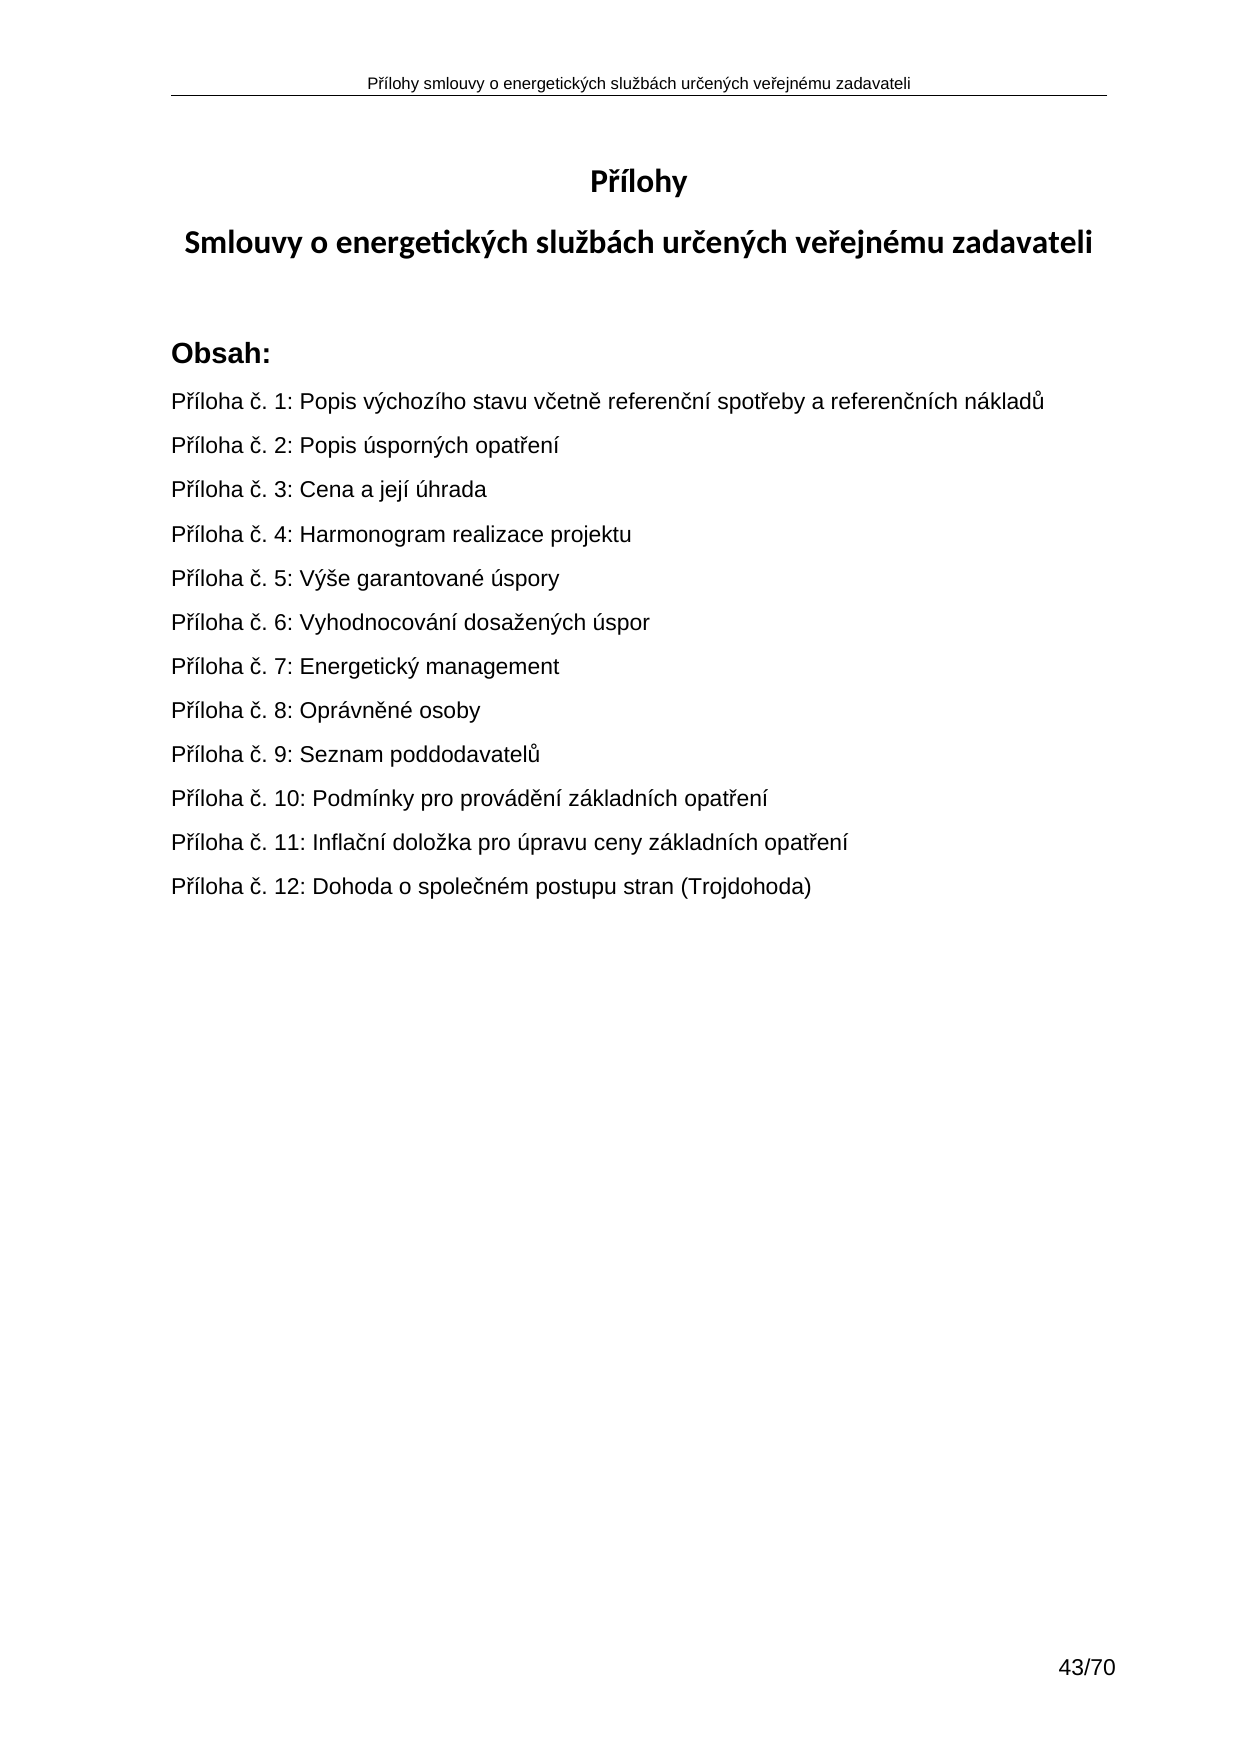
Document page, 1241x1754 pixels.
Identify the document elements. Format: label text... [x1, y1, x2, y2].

text Příloha č. 12: Dohoda o společném postupu stran (Trojdohoda) [171, 873, 1107, 899]
text Příloha č. 1: Popis výchozího stavu včetně referenční spotřeby a referenčních nákladů [171, 388, 1107, 415]
text Příloha č. 6: Vyhodnocování dosažených úspor [171, 609, 1107, 635]
text Příloha č. 3: Cena a její úhrada [171, 476, 1107, 503]
text Příloha č. 10: Podmínky pro provádění základních opatření [171, 785, 1107, 811]
text Příloha č. 5: Výše garantované úspory [171, 564, 1107, 591]
text Smlouvy o energetických službách určených veřejnému zadavateli [171, 222, 1107, 262]
text Příloha č. 4: Harmonogram realizace projektu [171, 521, 1107, 547]
text Příloha č. 2: Popis úsporných opatření [171, 432, 1107, 459]
text Obsah: [171, 336, 1107, 369]
text Příloha č. 7: Energetický management [171, 653, 1107, 679]
text Přílohy [171, 160, 1107, 201]
text Příloha č. 9: Seznam poddodavatelů [171, 741, 1107, 767]
text Příloha č. 8: Oprávněné osoby [171, 697, 1107, 723]
text Příloha č. 11: Inflační doložka pro úpravu ceny základních opatření [171, 829, 1107, 855]
